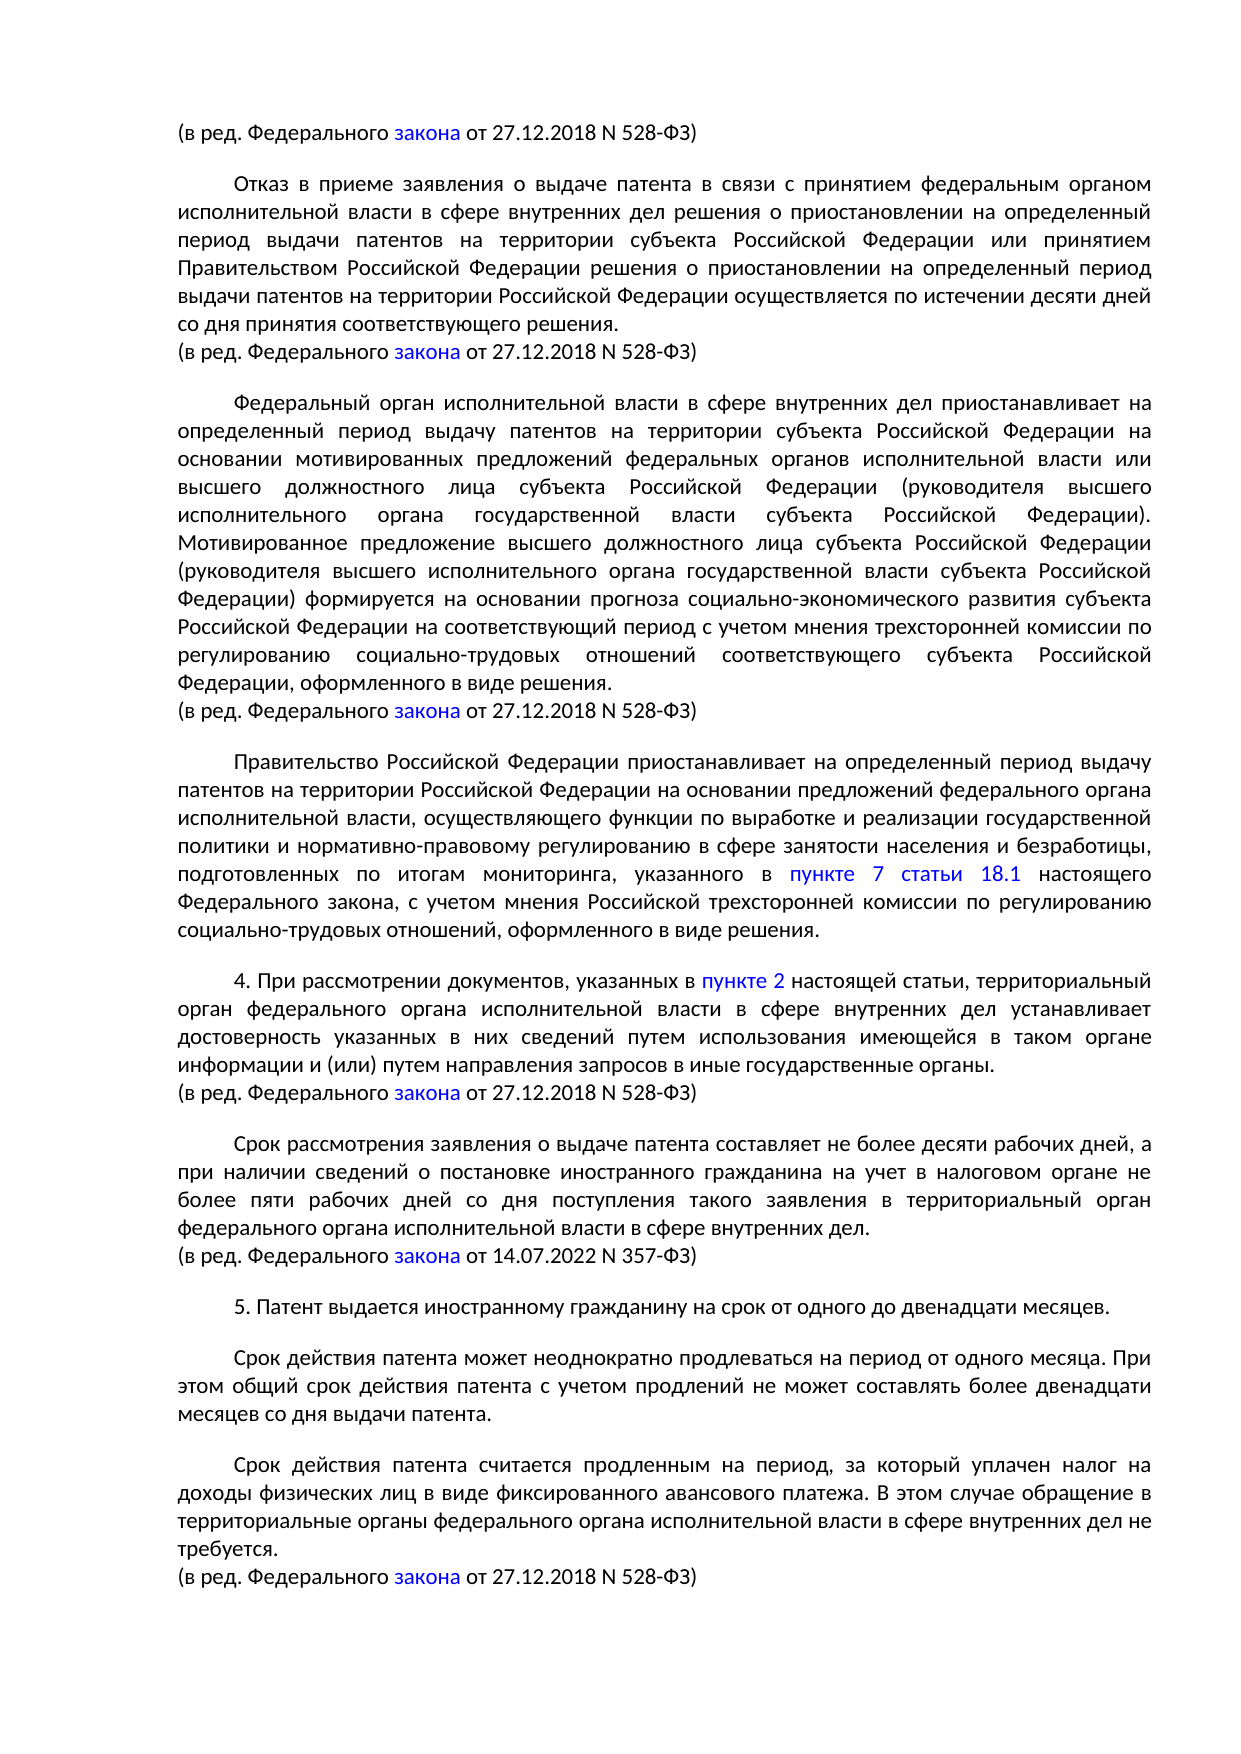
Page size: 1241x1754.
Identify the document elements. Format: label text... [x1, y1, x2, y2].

text (в ред. Федерального закона от 27.12.2018 N 528-ФЗ) [177, 696, 1152, 724]
text Срок рассмотрения заявления о выдаче патента составляет не более десяти рабочих дней, а при наличии сведений о постановке иностранного гражданина на учет в налоговом органе не более пяти рабочих дней со дня поступления такого заявления в территориальный орган федерального органа исполнительной власти в сфере внутренних дел. [177, 1129, 1152, 1241]
text Срок действия патента может неоднократно продлеваться на период от одного месяца. При этом общий срок действия патента с учетом продлений не может составлять более двенадцати месяцев со дня выдачи патента. [177, 1343, 1152, 1427]
text Правительство Российской Федерации приостанавливает на определенный период выдачу патентов на территории Российской Федерации на основании предложений федерального органа исполнительной власти, осуществляющего функции по выработке и реализации государственной политики и нормативно-правовому регулированию в сфере занятости населения и безработицы, подготовленных по итогам мониторинга, указанного в пункте 7 статьи 18.1 настоящего Федерального закона, с учетом мнения Российской трехсторонней комиссии по регулированию социально-трудовых отношений, оформленного в виде решения. [177, 747, 1152, 943]
text (в ред. Федерального закона от 27.12.2018 N 528-ФЗ) [177, 118, 1152, 146]
text (в ред. Федерального закона от 27.12.2018 N 528-ФЗ) [177, 1078, 1152, 1106]
text Федеральный орган исполнительной власти в сфере внутренних дел приостанавливает на определенный период выдачу патентов на территории субъекта Российской Федерации на основании мотивированных предложений федеральных органов исполнительной власти или высшего должностного лица субъекта Российской Федерации (руководителя высшего исполнительного органа государственной власти субъекта Российской Федерации). Мотивированное предложение высшего должностного лица субъекта Российской Федерации (руководителя высшего исполнительного органа государственной власти субъекта Российской Федерации) формируется на основании прогноза социально-экономического развития субъекта Российской Федерации на соответствующий период с учетом мнения трехсторонней комиссии по регулированию социально-трудовых отношений соответствующего субъекта Российской Федерации, оформленного в виде решения. [177, 388, 1152, 696]
text (в ред. Федерального закона от 14.07.2022 N 357-ФЗ) [177, 1241, 1152, 1269]
text Срок действия патента считается продленным на период, за который уплачен налог на доходы физических лиц в виде фиксированного авансового платежа. В этом случае обращение в территориальные органы федерального органа исполнительной власти в сфере внутренних дел не требуется. [177, 1450, 1152, 1562]
text 4. При рассмотрении документов, указанных в пункте 2 настоящей статьи, территориальный орган федерального органа исполнительной власти в сфере внутренних дел устанавливает достоверность указанных в них сведений путем использования имеющейся в таком органе информации и (или) путем направления запросов в иные государственные органы. [177, 966, 1152, 1078]
text 5. Патент выдается иностранному гражданину на срок от одного до двенадцати месяцев. [177, 1292, 1152, 1320]
text Отказ в приеме заявления о выдаче патента в связи с принятием федеральным органом исполнительной власти в сфере внутренних дел решения о приостановлении на определенный период выдачи патентов на территории субъекта Российской Федерации или принятием Правительством Российской Федерации решения о приостановлении на определенный период выдачи патентов на территории Российской Федерации осуществляется по истечении десяти дней со дня принятия соответствующего решения. [177, 169, 1152, 337]
text (в ред. Федерального закона от 27.12.2018 N 528-ФЗ) [177, 337, 1152, 365]
text (в ред. Федерального закона от 27.12.2018 N 528-ФЗ) [177, 1562, 1152, 1590]
